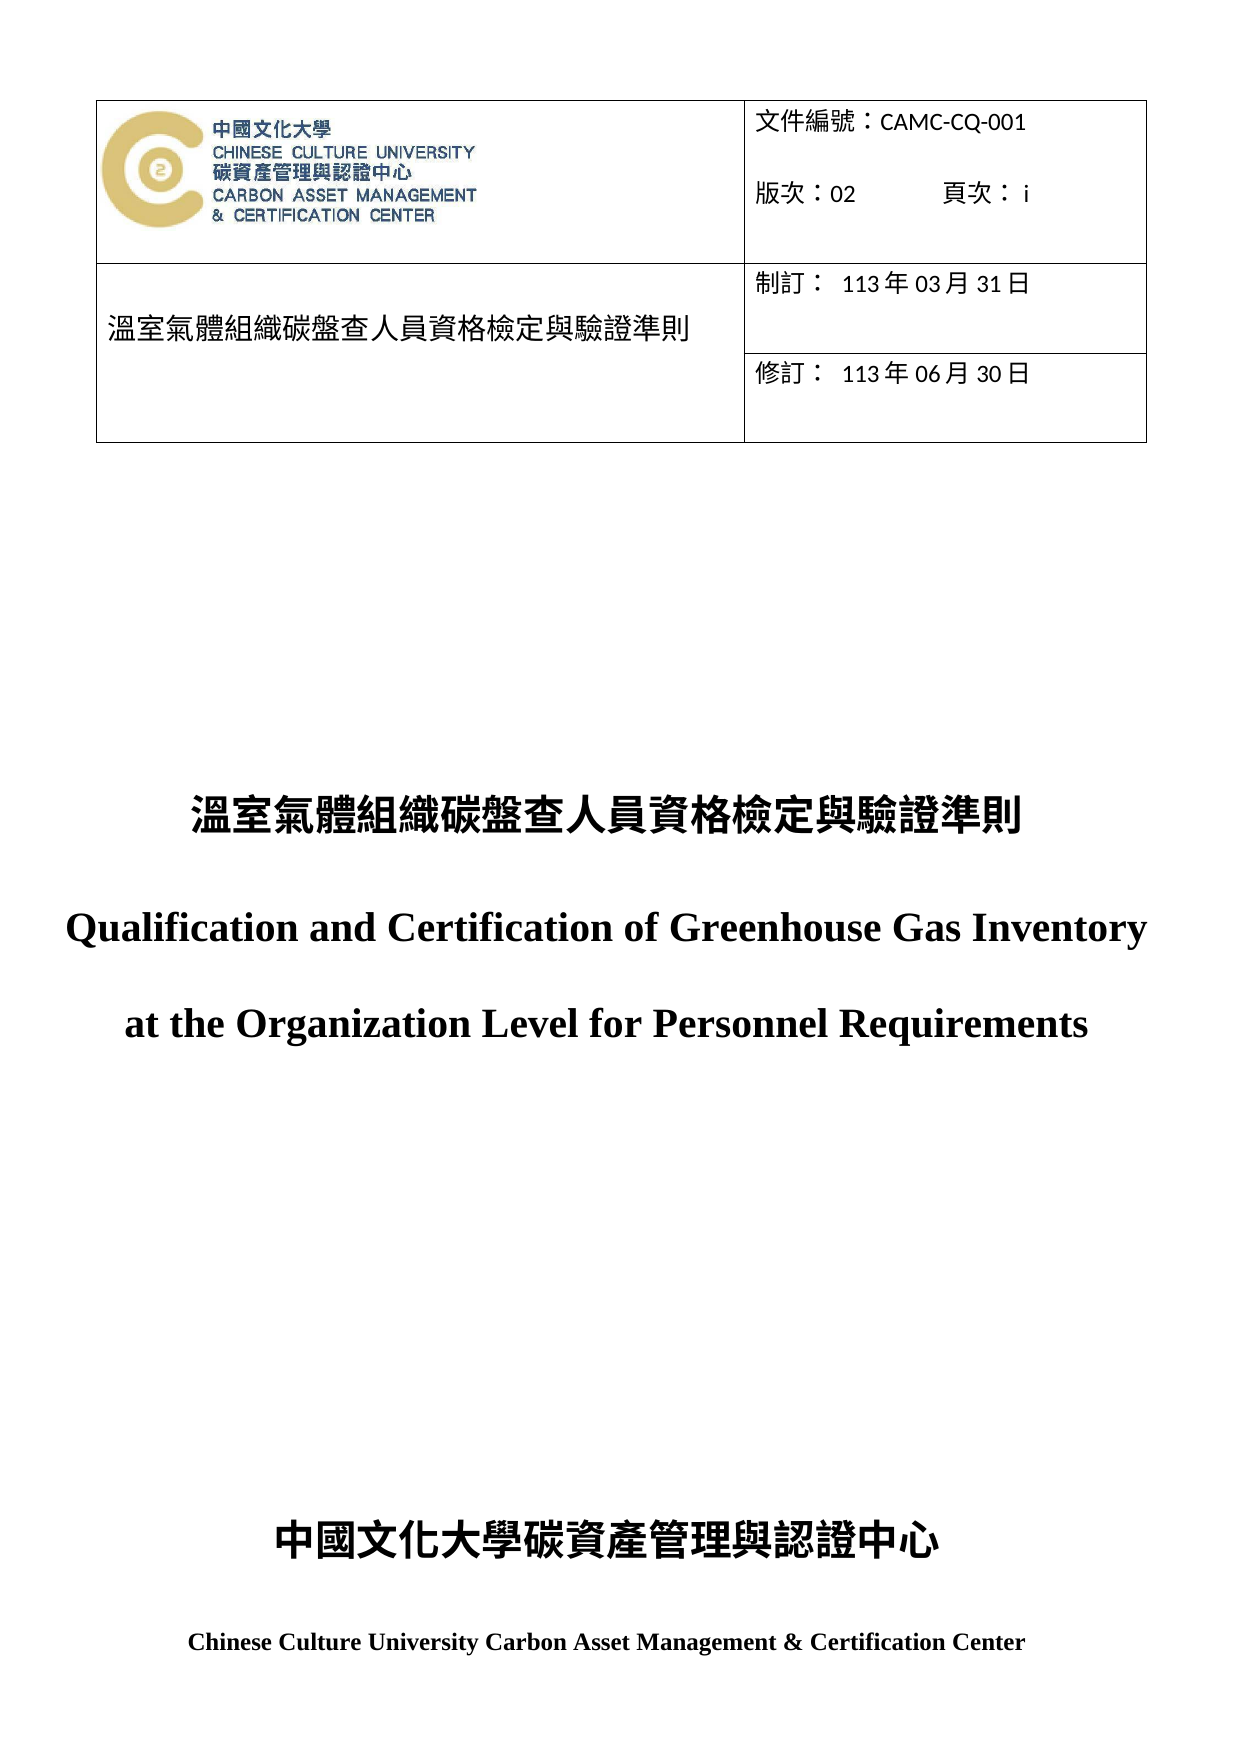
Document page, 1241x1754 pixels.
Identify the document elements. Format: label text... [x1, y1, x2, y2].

text Chinese Culture University Carbon Asset Management & Certification Center [50, 1627, 1163, 1656]
text Qualification and Certification of Greenhouse Gas Inventory at the Organization Level for Personnel Requirements [50, 903, 1163, 1047]
picture [97, 101, 488, 231]
text 溫室氣體組織碳盤查人員資格檢定與驗證準則 [50, 782, 1163, 842]
text 中國文化大學碳資產管理與認證中心 [50, 1507, 1163, 1567]
